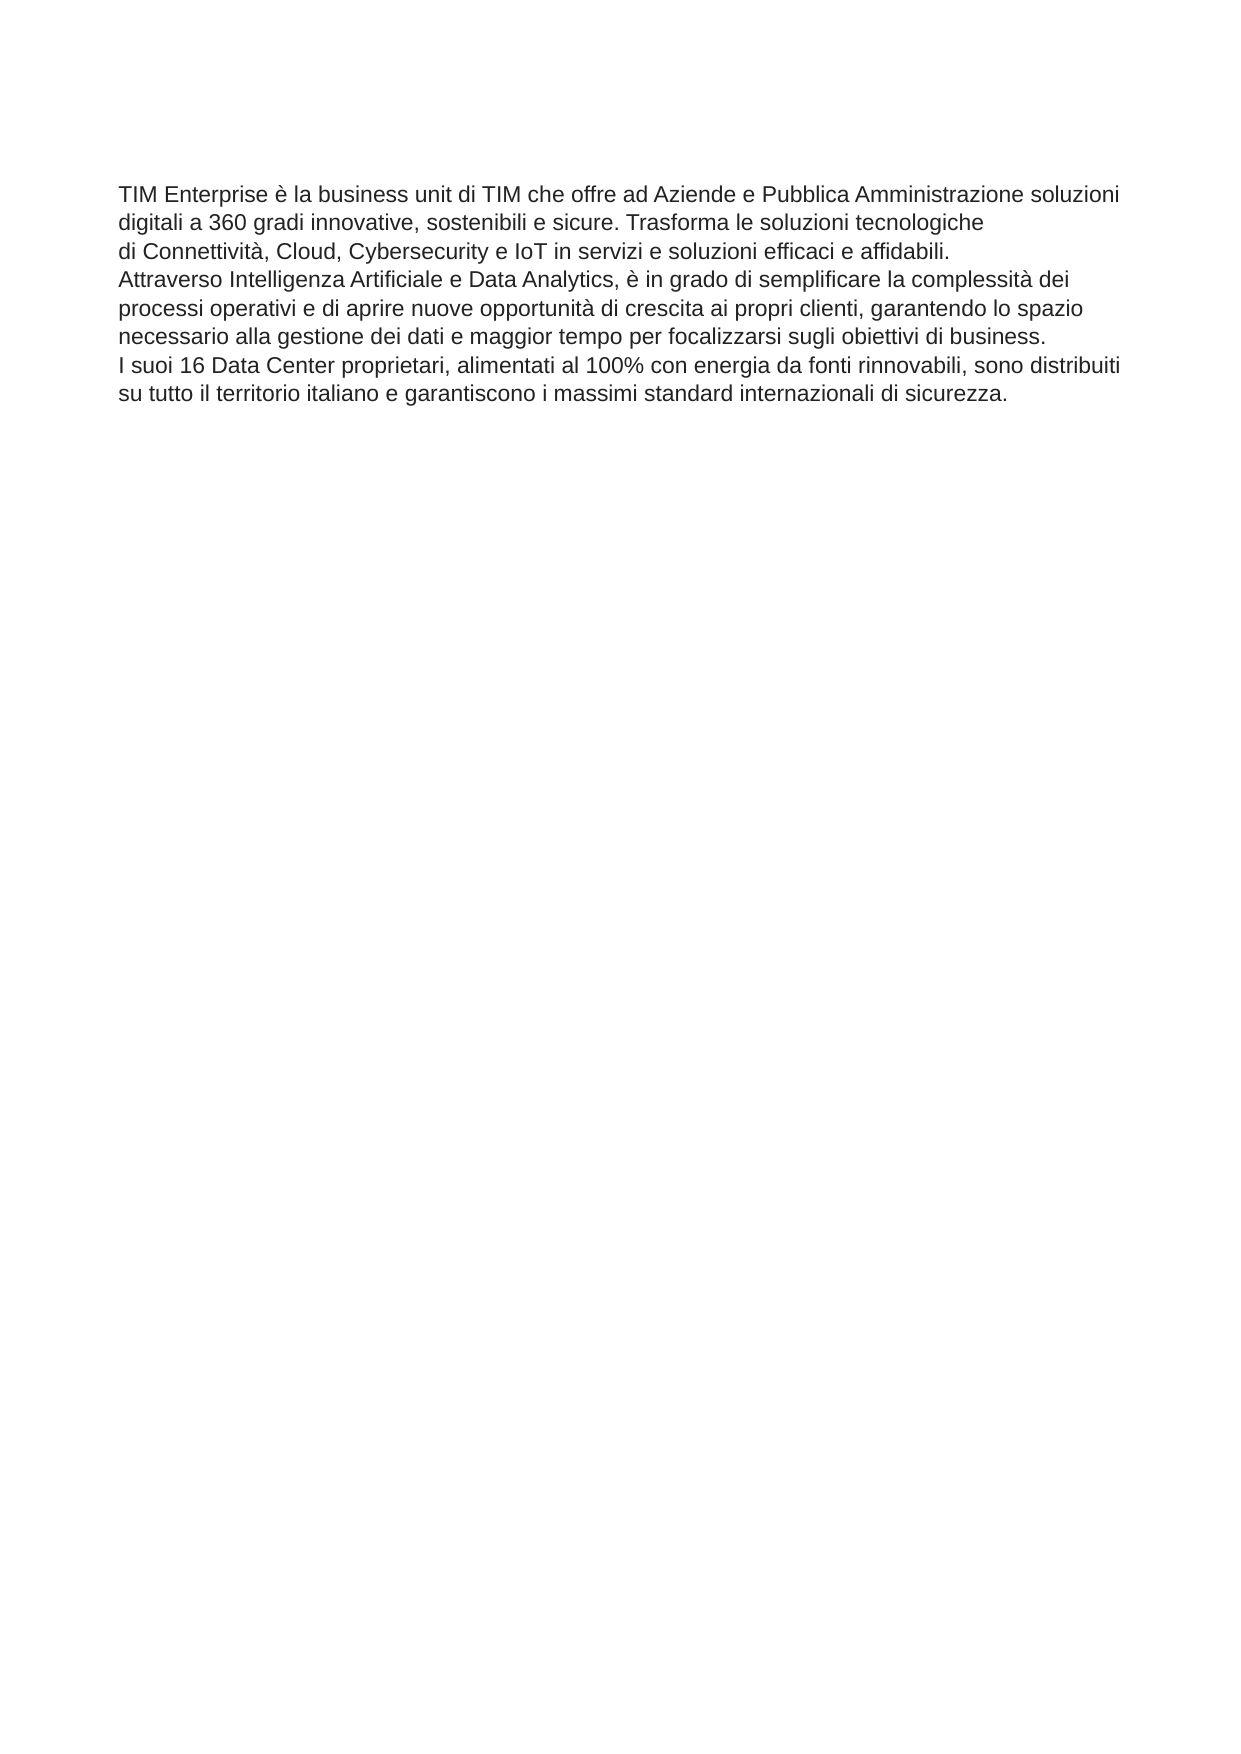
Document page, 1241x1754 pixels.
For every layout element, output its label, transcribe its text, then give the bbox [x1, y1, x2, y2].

text TIM Enterprise è la business unit di TIM che offre ad Aziende e Pubblica Amministrazione soluzioni digitali a 360 gradi innovative, sostenibili e sicure. Trasforma le soluzioni tecnologiche di Connettività, Cloud, Cybersecurity e IoT in servizi e soluzioni efficaci e affidabili. Attraverso Intelligenza Artificiale e Data Analytics, è in grado di semplificare la complessità dei processi operativi e di aprire nuove opportunità di crescita ai propri clienti, garantendo lo spazio necessario alla gestione dei dati e maggior tempo per focalizzarsi sugli obiettivi di business. I suoi 16 Data Center proprietari, alimentati al 100% con energia da fonti rinnovabili, sono distribuiti su tutto il territorio italiano e garantiscono i massimi standard internazionali di sicurezza. [118, 148, 1122, 406]
